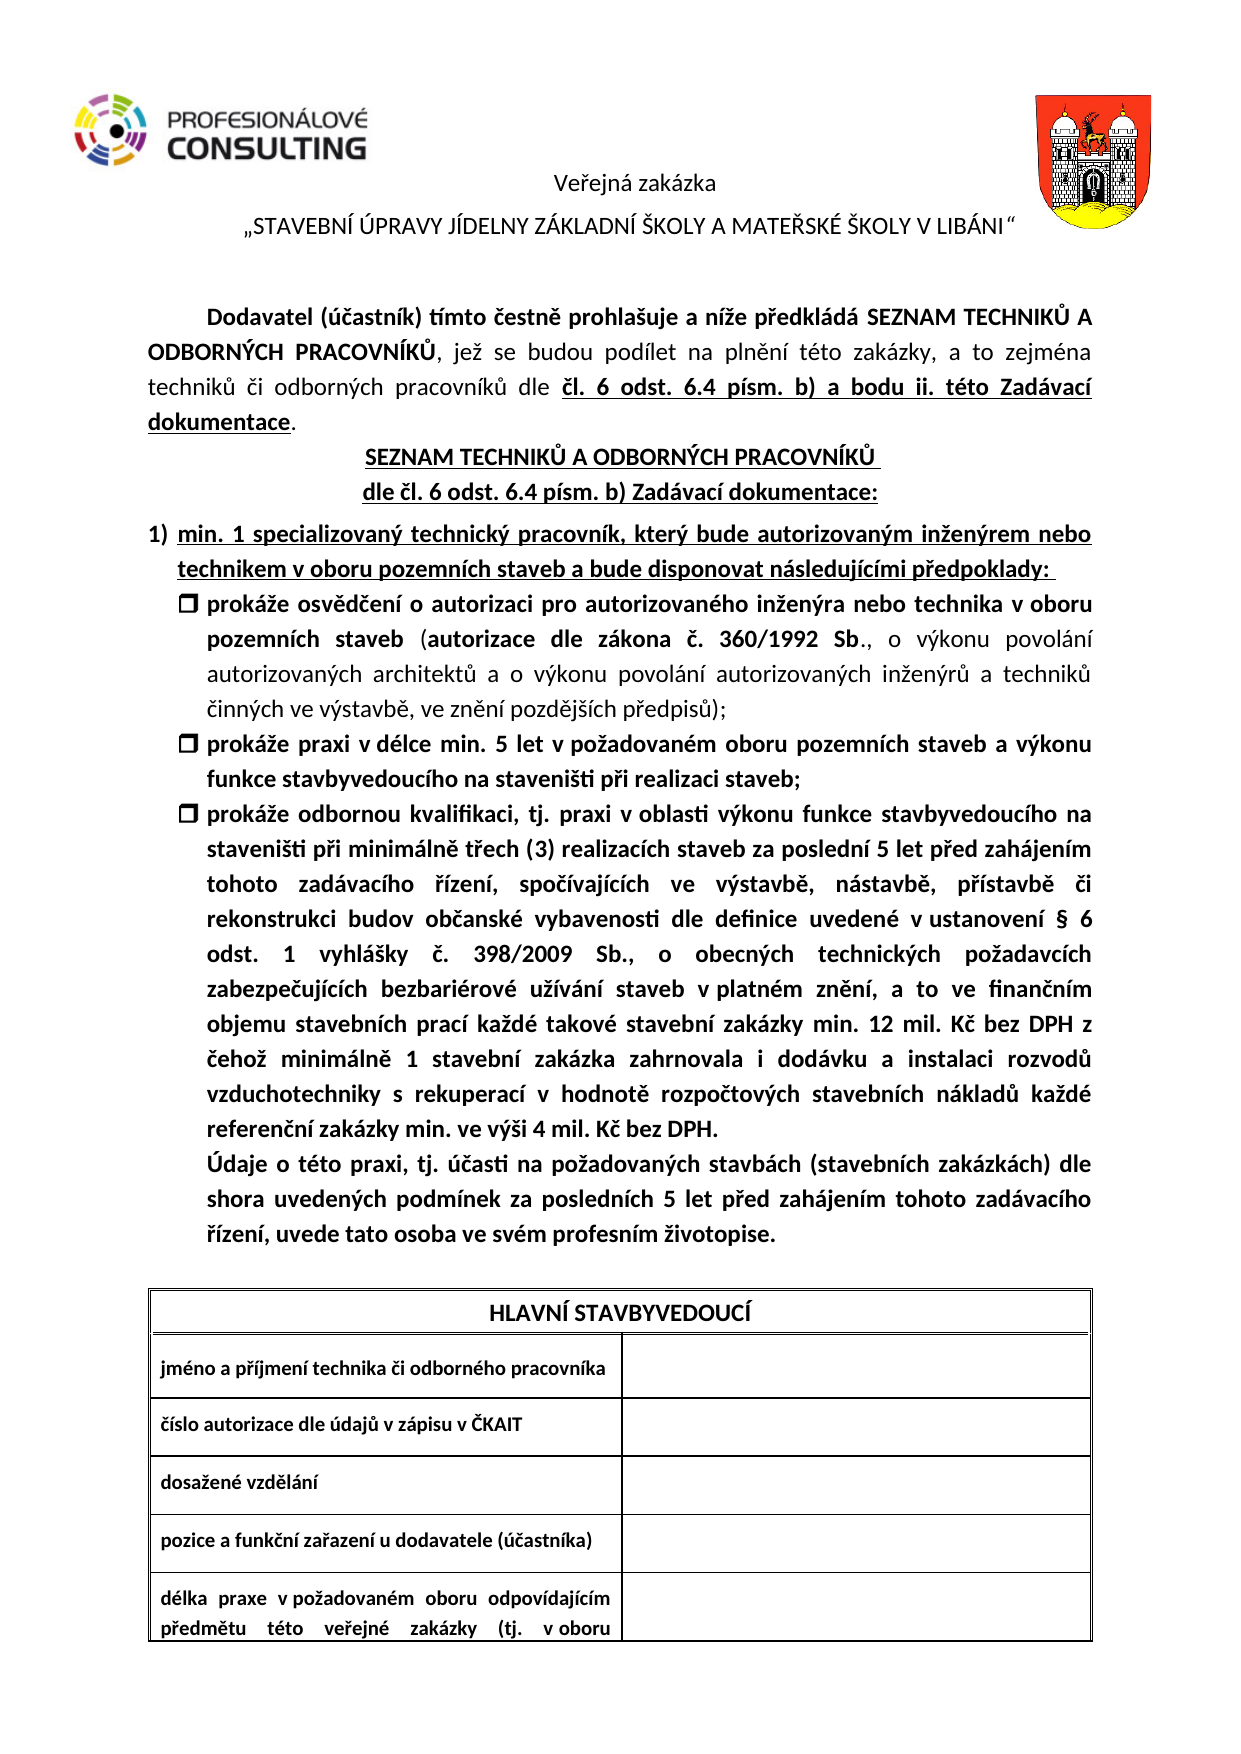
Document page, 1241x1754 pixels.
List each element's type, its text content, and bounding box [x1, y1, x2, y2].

list prokáže osvědčení o autorizaci pro autorizovaného inženýra nebo technika v oboru pozemních staveb (autorizace dle zákona č. 360/1992 Sb., o výkonu povolání autorizovaných architektů a o výkonu povolání autorizovaných inženýrů a techniků činných ve výstavbě, ve znění pozdějších předpisů); [177, 588, 1093, 723]
table_cell pozice a funkční zařazení u dodavatele (účastníka) [151, 1515, 621, 1571]
text Dodavatel (účastník) tímto čestně prohlašuje a níže předkládá SEZNAM TECHNIKŮ A ODBORNÝCH PRACOVNÍKŮ, jež se budou podílet na plnění této zakázky, a to zejména techniků či odborných pracovníků dle čl. 6 odst. 6.4 písm. b) a bodu ii. této Zadávací dokumentace. [148, 302, 1093, 437]
table_cell jméno a příjmení technika či odborného pracovníka [151, 1332, 621, 1397]
list prokáže praxi v délce min. 5 let v požadovaném oboru pozemních staveb a výkonu funkce stavbyvedoucího na staveništi při realizaci staveb; [177, 728, 1093, 793]
text dle čl. 6 odst. 6.4 písm. b) Zadávací dokumentace: [148, 477, 1093, 507]
picture [1035, 95, 1152, 229]
list Údaje o této praxi, tj. účasti na požadovaných stavbách (stavebních zakázkách) dle shora uvedených podmínek za posledních 5 let před zahájením tohoto zadávacího řízení, uvede tato osoba ve svém profesním životopise. [207, 1148, 1093, 1248]
list prokáže odbornou kvalifikaci, tj. praxi v oblasti výkonu funkce stavbyvedoucího na staveništi při minimálně třech (3) realizacích staveb za poslední 5 let před zahájením tohoto zadávacího řízení, spočívajících ve výstavbě, nástavbě, přístavbě či rekonstrukci budov občanské vybavenosti dle definice uvedené v ustanovení § 6 odst. 1 vyhlášky č. 398/2009 Sb., o obecných technických požadavcích zabezpečujících bezbariérové užívání staveb v platném znění, a to ve finančním objemu stavebních prací každé takové stavební zakázky min. 12 mil. Kč bez DPH z čehož minimálně 1 stavební zakázka zahrnovala i dodávku a instalaci rozvodů vzduchotechniky s rekuperací v hodnotě rozpočtových stavebních nákladů každé referenční zakázky min. ve výši 4 mil. Kč bez DPH. [177, 798, 1093, 1143]
table_header HLAVNÍ STAVBYVEDOUCÍ [151, 1291, 1090, 1332]
table_cell [623, 1515, 1090, 1571]
table_cell [623, 1457, 1090, 1513]
table_cell [623, 1399, 1090, 1455]
table_cell délka praxe v požadovaném oboru odpovídajícím předmětu této veřejné zakázky (tj. v oboru pozemních staveb) [151, 1573, 621, 1640]
table_cell dosažené vzdělání [151, 1457, 621, 1513]
list min. 1 specializovaný technický pracovník, který bude autorizovaným inženýrem nebo technikem v oboru pozemních staveb a bude disponovat následujícími předpoklady: [148, 518, 1093, 583]
table_cell [623, 1573, 1090, 1640]
table_cell číslo autorizace dle údajů v zápisu v ČKAIT [151, 1399, 621, 1455]
text SEZNAM TECHNIKŮ A ODBORNÝCH PRACOVNÍKŮ [148, 442, 1093, 472]
picture [69, 88, 373, 172]
table_cell [623, 1332, 1090, 1397]
